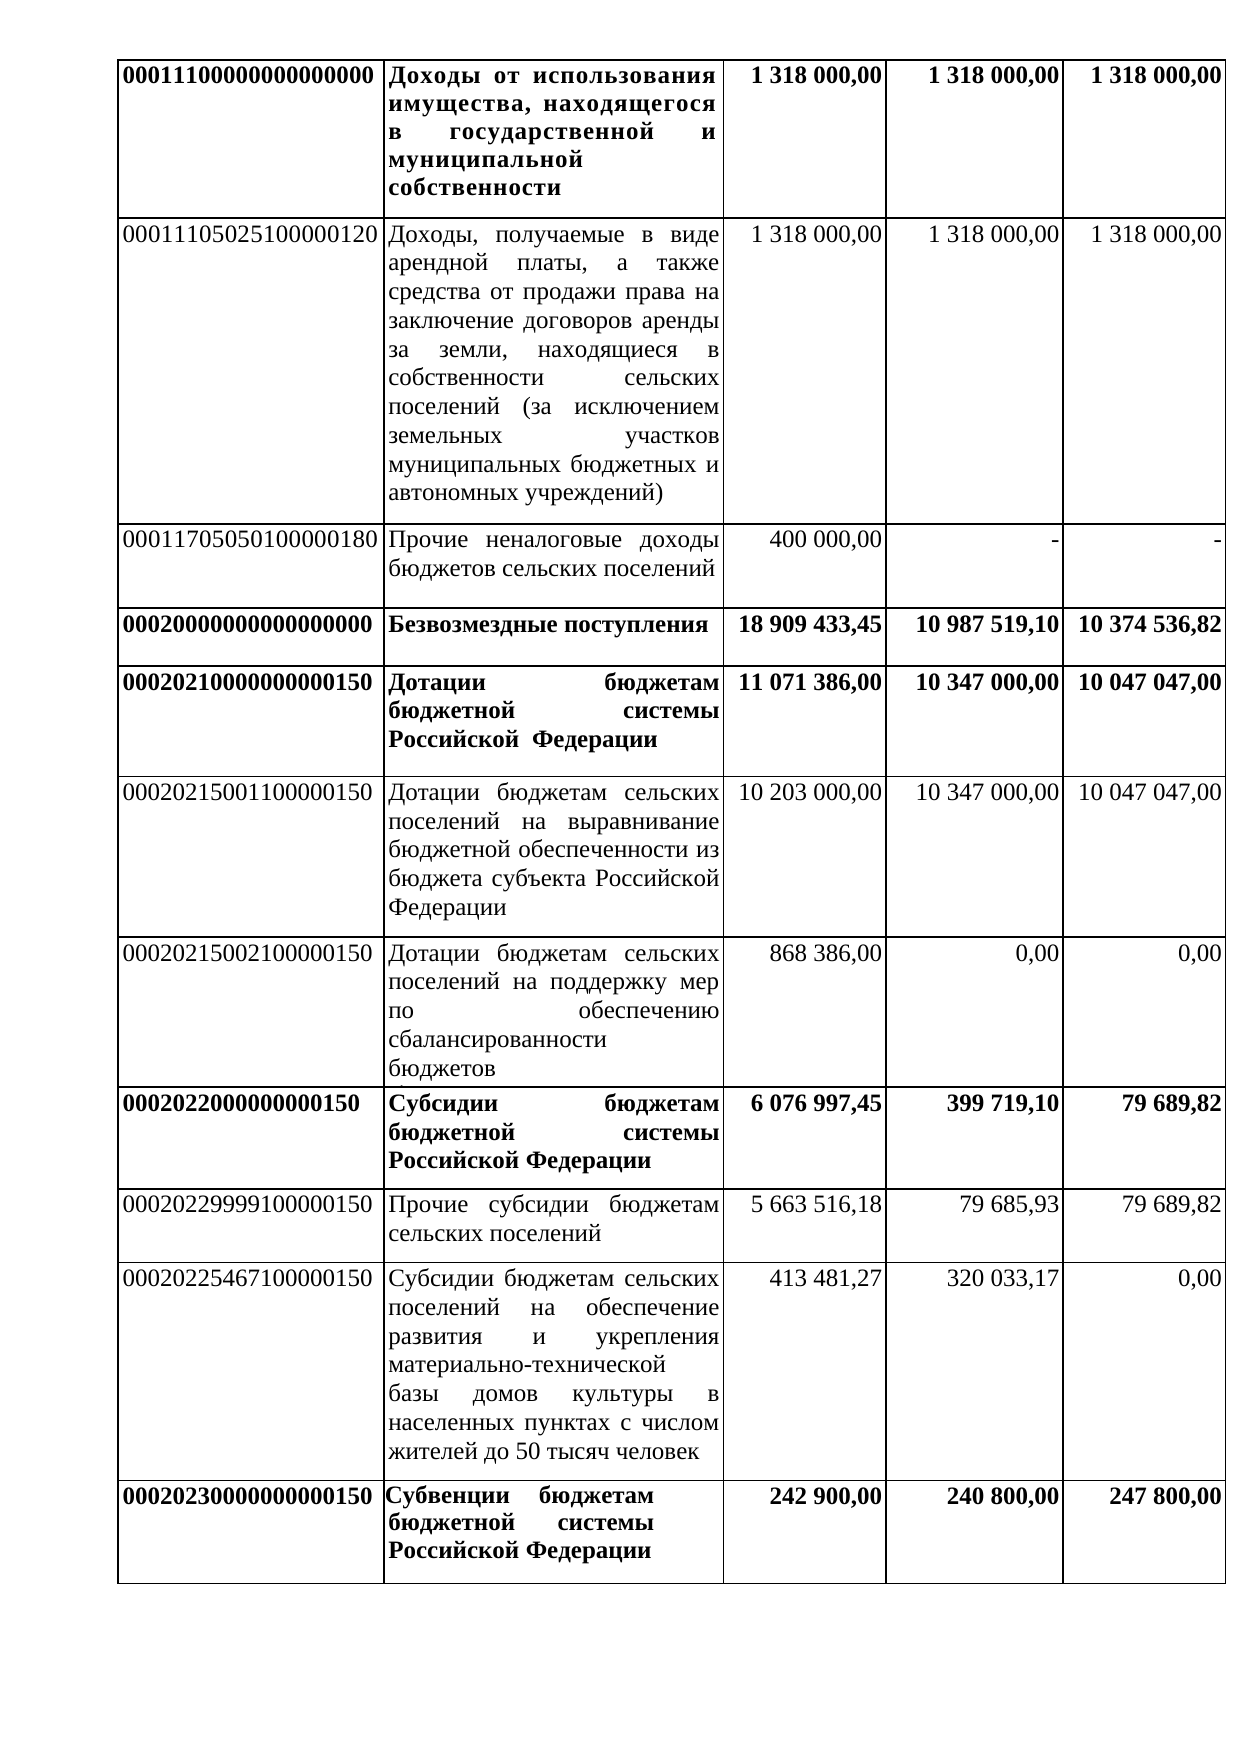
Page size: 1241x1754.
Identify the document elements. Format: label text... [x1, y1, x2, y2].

table_cell - [1064, 525, 1225, 607]
table_cell 10 047 047,00 [1064, 777, 1225, 936]
table_cell 5 663 516,18 [724, 1190, 885, 1262]
table_cell 0,00 [887, 938, 1062, 1086]
table_cell Субсидии бюджетам бюджетной системы Российской Федерации [385, 1088, 723, 1188]
table_cell 400 000,00 [724, 525, 885, 607]
table_cell - [887, 525, 1062, 607]
table_cell Субвенции бюджетам бюджетной системы Российской Федерации [385, 1481, 723, 1583]
table_cell 10 203 000,00 [724, 777, 885, 936]
table_cell 79 689,82 [1064, 1088, 1225, 1188]
table_cell 0,00 [1064, 1263, 1225, 1480]
table_cell Доходы от использования имущества, находящегося в государственной и муниципальной собственности [385, 61, 723, 217]
table_cell 00020225467100000150 [119, 1263, 383, 1480]
table_cell 10 047 047,00 [1064, 667, 1225, 776]
table_cell 00020000000000000000 [119, 609, 383, 665]
table_cell 18 909 433,45 [724, 609, 885, 665]
table_cell 00011105025100000120 [119, 219, 383, 523]
table_cell 00020210000000000150 [119, 667, 383, 776]
table_cell 1 318 000,00 [887, 219, 1062, 523]
table_cell Дотации бюджетам сельских поселений на поддержку мер по обеспечению сбалансированности бюджетов бюджетов [385, 938, 723, 1086]
table_cell 320 033,17 [887, 1263, 1062, 1480]
table_cell Прочие неналоговые доходы бюджетов сельских поселений [385, 525, 723, 607]
table_cell 868 386,00 [724, 938, 885, 1086]
table_cell 413 481,27 [724, 1263, 885, 1480]
table_cell Доходы, получаемые в виде арендной платы, а также средства от продажи права на заключение договоров аренды за земли, находящиеся в собственности сельских поселений (за исключением земельных участков муниципальных бюджетных и автономных учреждений) [385, 219, 723, 523]
table_cell 242 900,00 [724, 1481, 885, 1583]
table_cell 11 071 386,00 [724, 667, 885, 776]
table_cell 00020229999100000150 [119, 1190, 383, 1262]
table_cell Дотации бюджетам бюджетной системы Российской Федерации [385, 667, 723, 776]
table_cell 10 347 000,00 [887, 777, 1062, 936]
table_cell 79 689,82 [1064, 1190, 1225, 1262]
table_cell 10 987 519,10 [887, 609, 1062, 665]
table_cell 247 800,00 [1064, 1481, 1225, 1583]
table_cell 79 685,93 [887, 1190, 1062, 1262]
table_cell 0,00 [1064, 938, 1225, 1086]
table_cell 1 318 000,00 [887, 61, 1062, 217]
table_cell 00011100000000000000 [119, 61, 383, 217]
table_cell 1 318 000,00 [1064, 61, 1225, 217]
table_cell 240 800,00 [887, 1481, 1062, 1583]
table_cell 00011705050100000180 [119, 525, 383, 607]
table_cell 1 318 000,00 [724, 219, 885, 523]
table_cell Прочие субсидии бюджетам сельских поселений [385, 1190, 723, 1262]
table_cell 6 076 997,45 [724, 1088, 885, 1188]
table_cell 10 374 536,82 [1064, 609, 1225, 665]
table_cell Безвозмездные поступления [385, 609, 723, 665]
table_cell 00020215001100000150 [119, 777, 383, 936]
table_cell 399 719,10 [887, 1088, 1062, 1188]
table_cell 00020215002100000150 [119, 938, 383, 1086]
table_cell 10 347 000,00 [887, 667, 1062, 776]
table_cell Субсидии бюджетам сельских поселений на обеспечение развития и укрепления материально-технической базы домов культуры в населенных пунктах с числом жителей до 50 тысяч человек [385, 1263, 723, 1480]
table_cell 00020230000000000150 [119, 1481, 383, 1583]
table_cell 1 318 000,00 [724, 61, 885, 217]
table_cell Дотации бюджетам сельских поселений на выравнивание бюджетной обеспеченности из бюджета субъекта Российской Федерации [385, 777, 723, 936]
table_cell 0002022000000000150 [119, 1088, 383, 1188]
